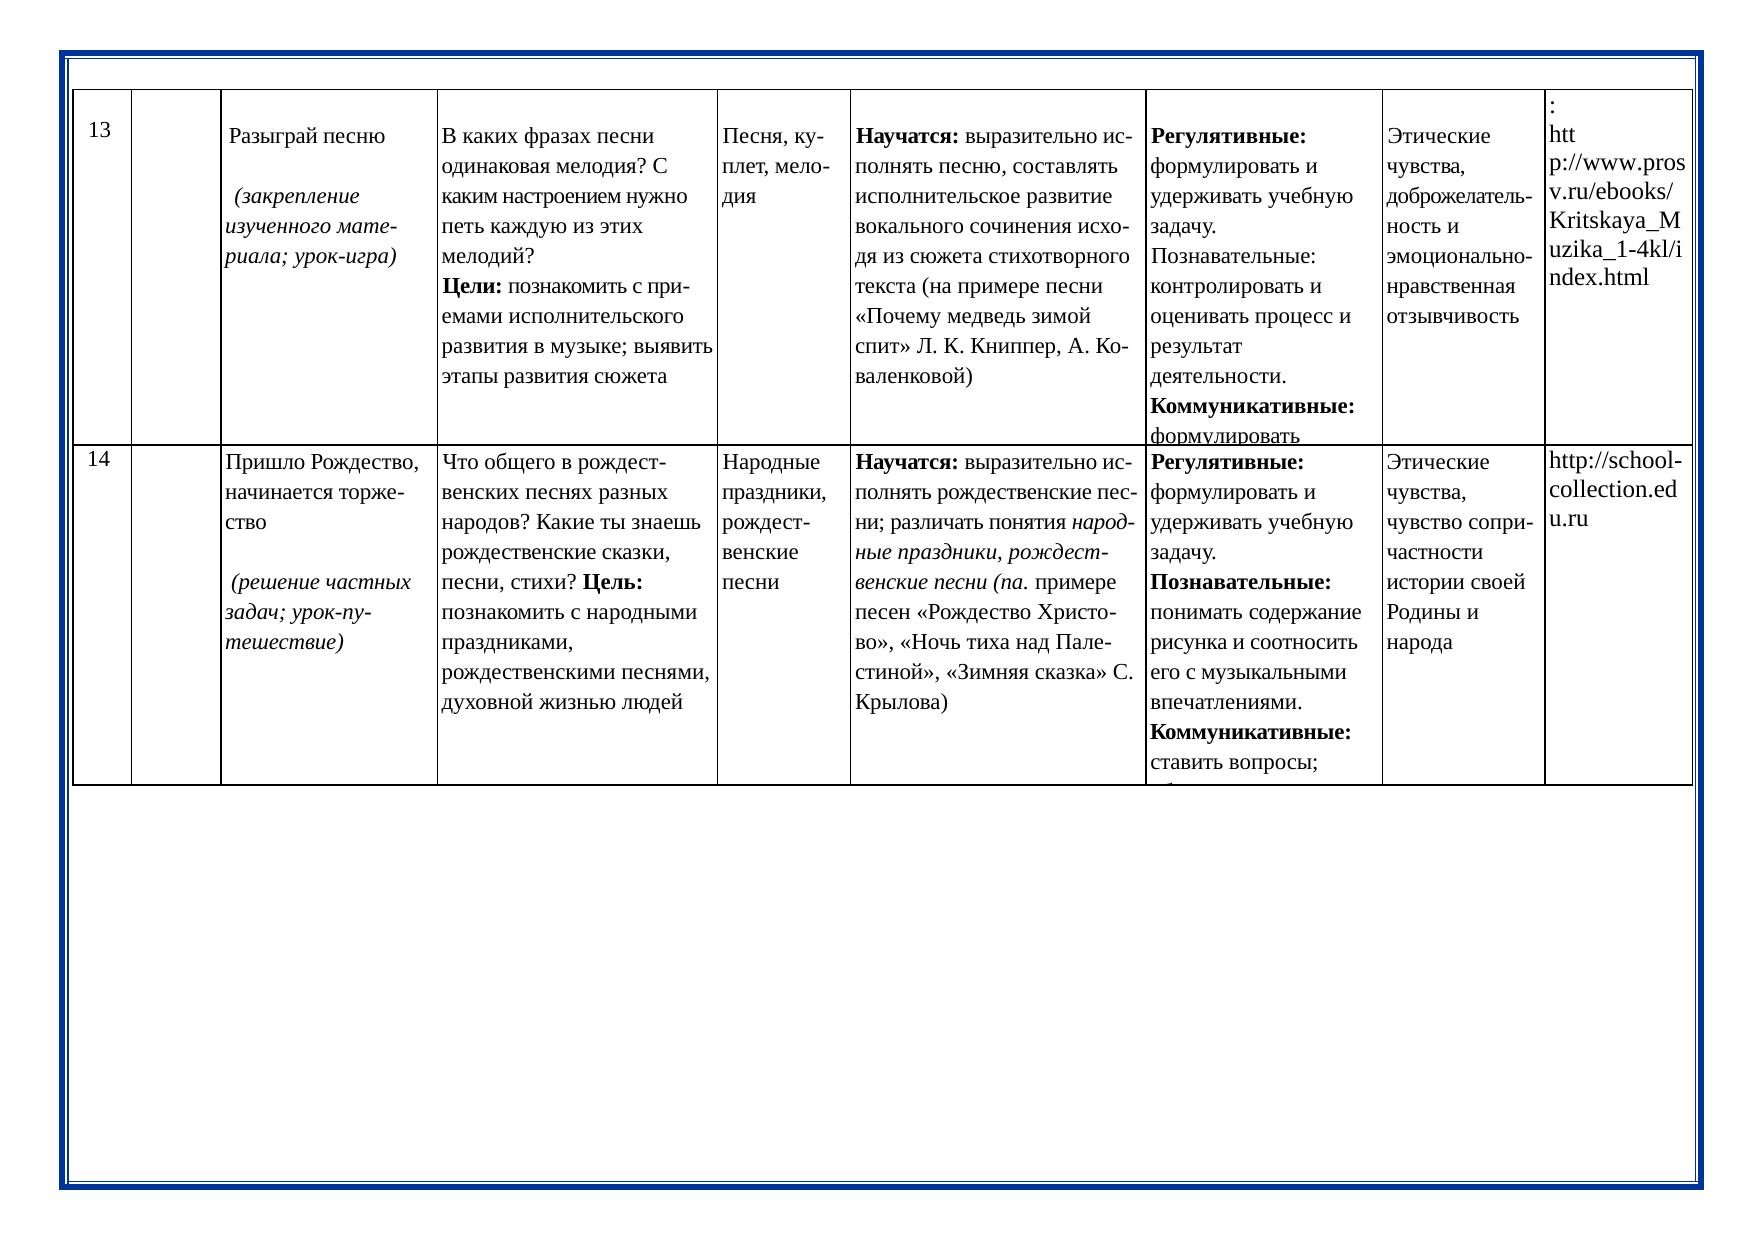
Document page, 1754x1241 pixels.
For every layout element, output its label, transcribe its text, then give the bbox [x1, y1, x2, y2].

table_cell Пришло Рождество, начинается торжество (решение частных задач; урок-путешествие) [222, 446, 437, 784]
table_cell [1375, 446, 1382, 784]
table_header [132, 90, 220, 444]
table_header В каких фразах песни одинаковая мелодия? С каким настроением нужно петь каждую из этих мелодий? Цели: познакомить с приемами исполнительского развития в музыке; выявить этапы развития сюжета [438, 90, 717, 444]
table_header Научатся: выразительно исполнять песню, составлять исполнительское развитие вокального сочинения исходя из сюжета стихотворного текста (на примере песни «Почему медведь зимой спит» Л. К. Книппер, А. Ко-валенковой) [851, 90, 1145, 444]
table_header : http://www.prosv.ru/ebooks/Kritskaya_Muzika_1-4kl/index.html [1546, 90, 1692, 444]
table_cell Народные праздники, рождественские песни [718, 446, 850, 784]
table_header 13 [74, 90, 131, 444]
table_header Разыграй песню (закрепление изученного материала; урок-игра) [222, 90, 437, 444]
table_cell Этические чувства, чувство сопричастности истории своей Родины и народа [1383, 446, 1544, 784]
table_cell http://school-collection.edu.ru [1546, 446, 1692, 784]
table_cell 14 [74, 446, 131, 784]
table_cell [132, 446, 220, 784]
table_cell Научатся: выразительно исполнять рождественские песни; различать понятия народные праздники, рождественские песни (па. примере песен «Рождество Христово», «Ночь тиха над Палестиной», «Зимняя сказка» С. Крылова) [851, 446, 1145, 784]
table_header Этические чувства, доброжелательность и эмоционально-нравственная отзывчивость [1383, 90, 1544, 444]
table_header Песня, куплет, мелодия [718, 90, 850, 444]
table_cell Что общего в рождественских песнях разных народов? Какие ты знаешь рождественские сказки, песни, стихи? Цель: познакомить с народными праздниками, рождественскими песнями, духовной жизнью людей [438, 446, 717, 784]
